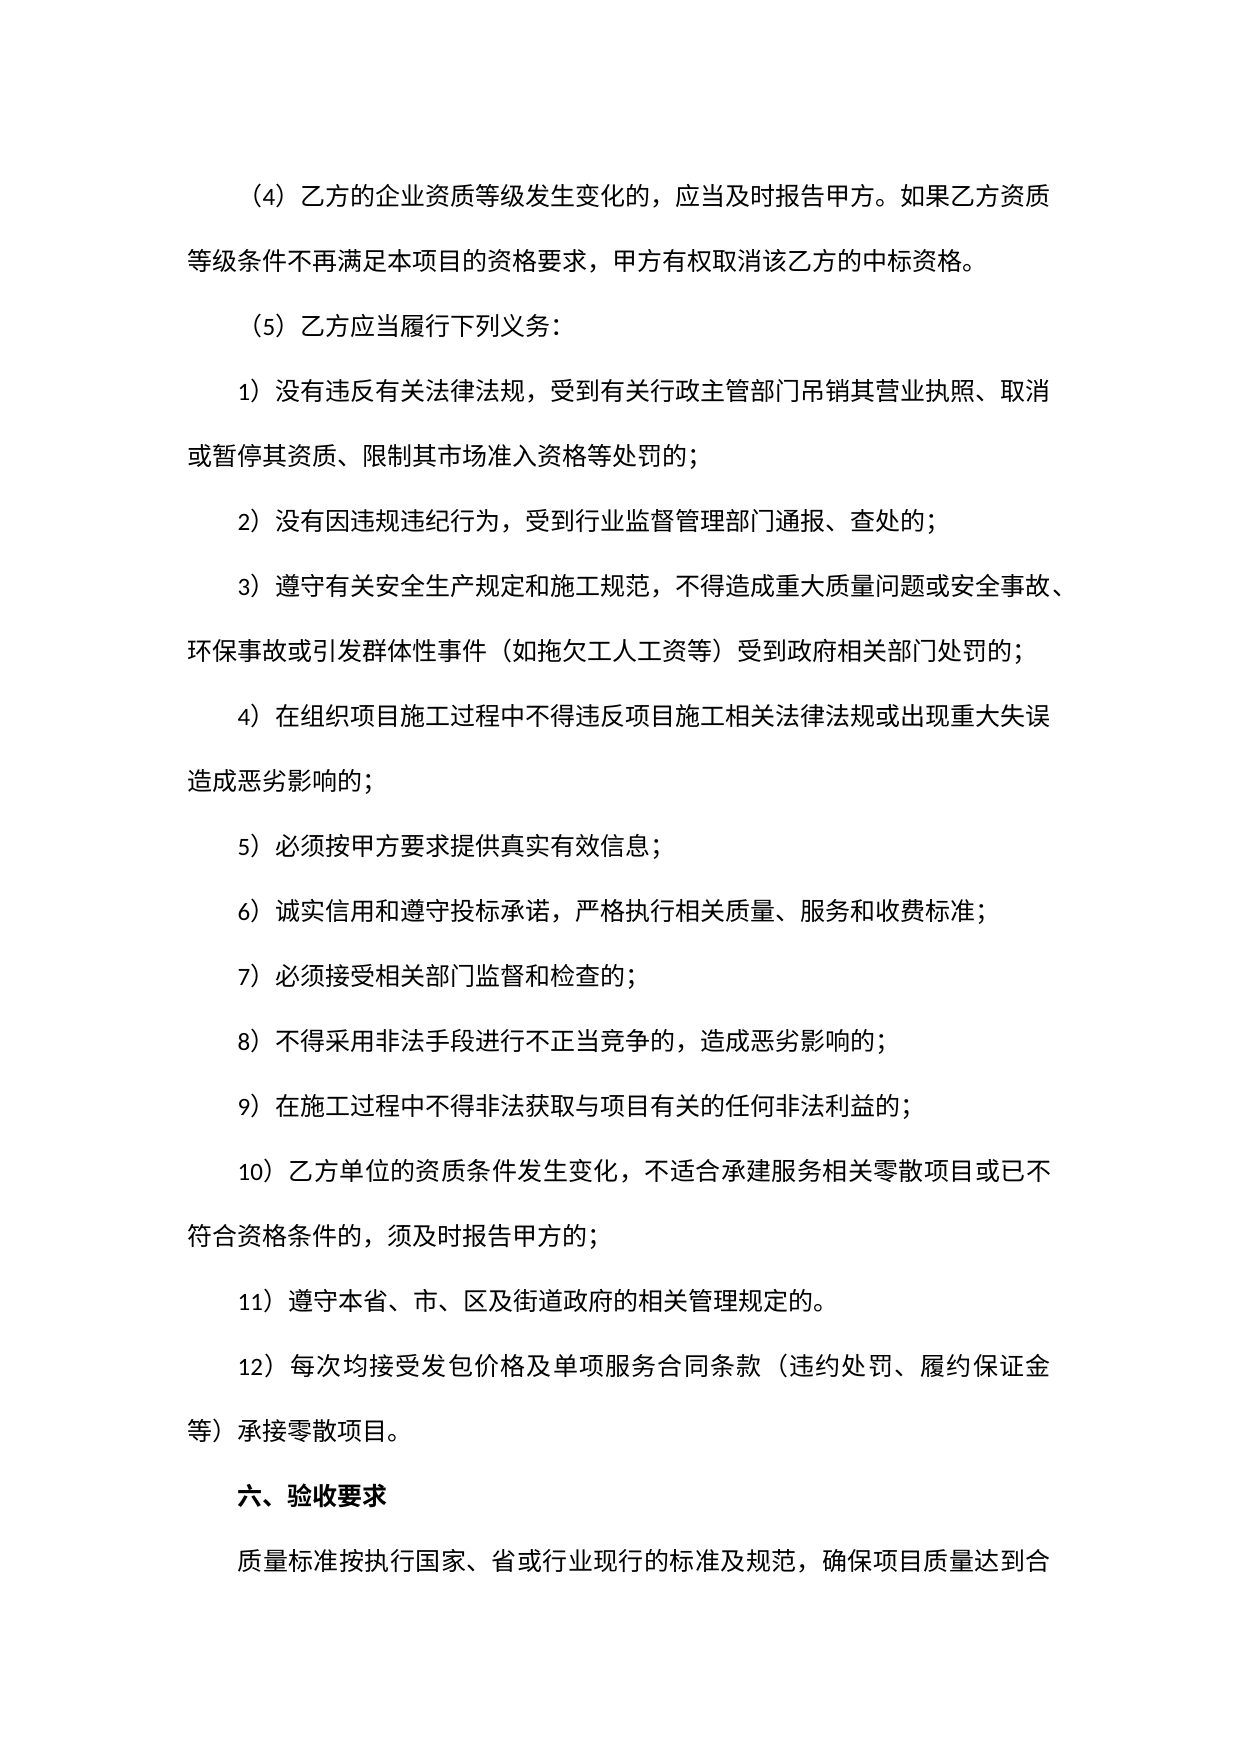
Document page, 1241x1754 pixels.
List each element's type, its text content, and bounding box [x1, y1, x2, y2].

text 1）没有违反有关法律法规，受到有关行政主管部门吊销其营业执照、取消或暂停其资质、限制其市场准入资格等处罚的； [187, 357, 1053, 487]
text 9）在施工过程中不得非法获取与项目有关的任何非法利益的； [187, 1072, 1053, 1137]
text 3）遵守有关安全生产规定和施工规范，不得造成重大质量问题或安全事故、环保事故或引发群体性事件（如拖欠工人工资等）受到政府相关部门处罚的； [187, 552, 1053, 682]
text 2）没有因违规违纪行为，受到行业监督管理部门通报、查处的； [187, 487, 1053, 552]
text 5）必须按甲方要求提供真实有效信息； [187, 812, 1053, 877]
text 10）乙方单位的资质条件发生变化，不适合承建服务相关零散项目或已不符合资格条件的，须及时报告甲方的； [187, 1137, 1053, 1267]
text 8）不得采用非法手段进行不正当竞争的，造成恶劣影响的； [187, 1007, 1053, 1072]
text 12）每次均接受发包价格及单项服务合同条款（违约处罚、履约保证金等）承接零散项目。 [187, 1332, 1053, 1462]
text 六、验收要求 [187, 1462, 1053, 1527]
text 11）遵守本省、市、区及街道政府的相关管理规定的。 [187, 1267, 1053, 1332]
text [187, 1527, 1053, 1592]
text 4）在组织项目施工过程中不得违反项目施工相关法律法规或出现重大失误造成恶劣影响的； [187, 682, 1053, 812]
text 6）诚实信用和遵守投标承诺，严格执行相关质量、服务和收费标准； [187, 877, 1053, 942]
text 7）必须接受相关部门监督和检查的； [187, 942, 1053, 1007]
text （5）乙方应当履行下列义务： [187, 292, 1053, 357]
text （4）乙方的企业资质等级发生变化的，应当及时报告甲方。如果乙方资质等级条件不再满足本项目的资格要求，甲方有权取消该乙方的中标资格。 [187, 162, 1053, 292]
